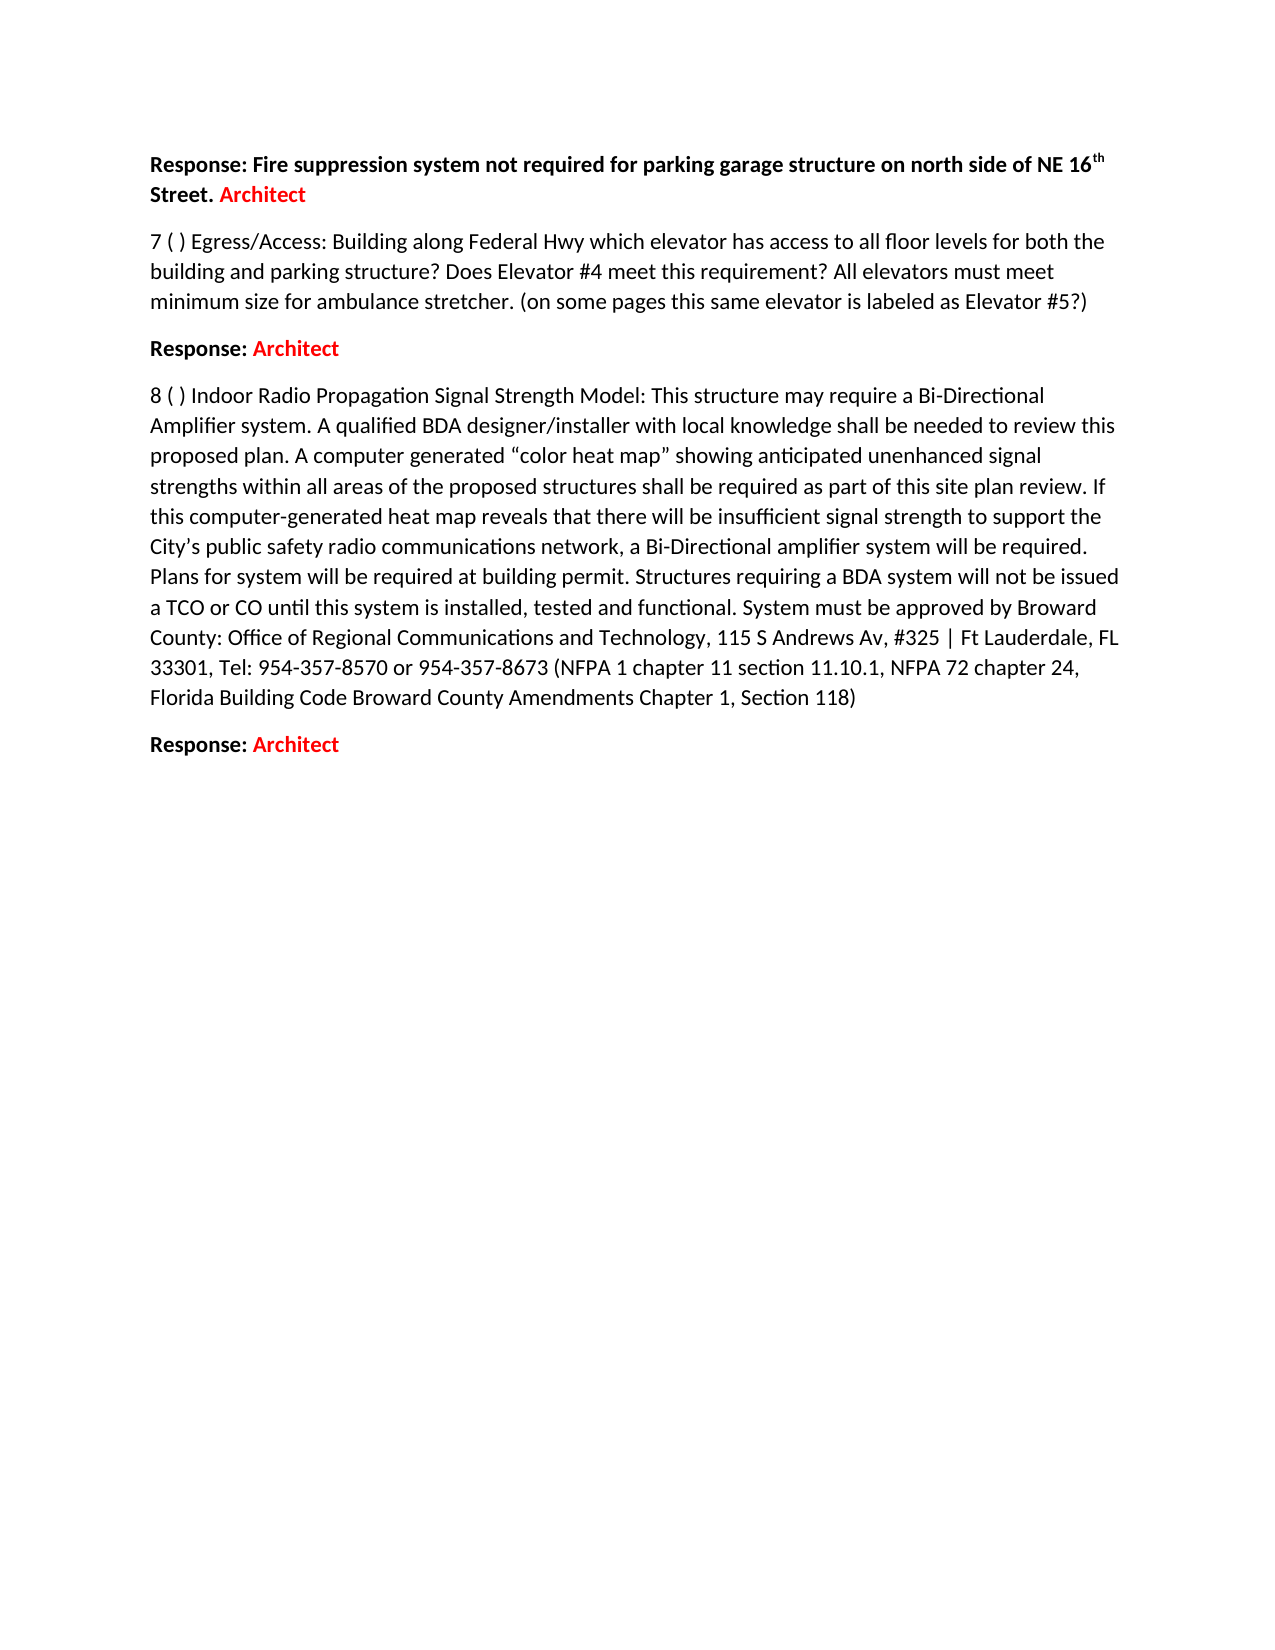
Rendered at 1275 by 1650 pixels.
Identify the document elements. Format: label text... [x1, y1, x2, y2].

text 8 ( ) Indoor Radio Propagation Signal Strength Model: This structure may require a Bi-Directional Amplifier system. A qualified BDA designer/installer with local knowledge shall be needed to review this proposed plan. A computer generated “color heat map” showing anticipated unenhanced signal strengths within all areas of the proposed structures shall be required as part of this site plan review. If this computer-generated heat map reveals that there will be insufficient signal strength to support the City’s public safety radio communications network, a Bi-Directional amplifier system will be required. Plans for system will be required at building permit. Structures requiring a BDA system will not be issued a TCO or CO until this system is installed, tested and functional. System must be approved by Broward County: Office of Regional Communications and Technology, 115 S Andrews Av, #325 | Ft Lauderdale, FL 33301, Tel: 954-357-8570 or 954-357-8673 (NFPA 1 chapter 11 section 11.10.1, NFPA 72 chapter 24, Florida Building Code Broward County Amendments Chapter 1, Section 118) [150, 381, 1125, 711]
text Response: Fire suppression system not required for parking garage structure on north side of NE 16th Street. Architect [150, 150, 1125, 208]
text Response: Architect [150, 334, 1125, 362]
text Response: Architect [150, 730, 1125, 758]
text 7 ( ) Egress/Access: Building along Federal Hwy which elevator has access to all floor levels for both the building and parking structure? Does Elevator #4 meet this requirement? All elevators must meet minimum size for ambulance stretcher. (on some pages this same elevator is labeled as Elevator #5?) [150, 227, 1125, 316]
